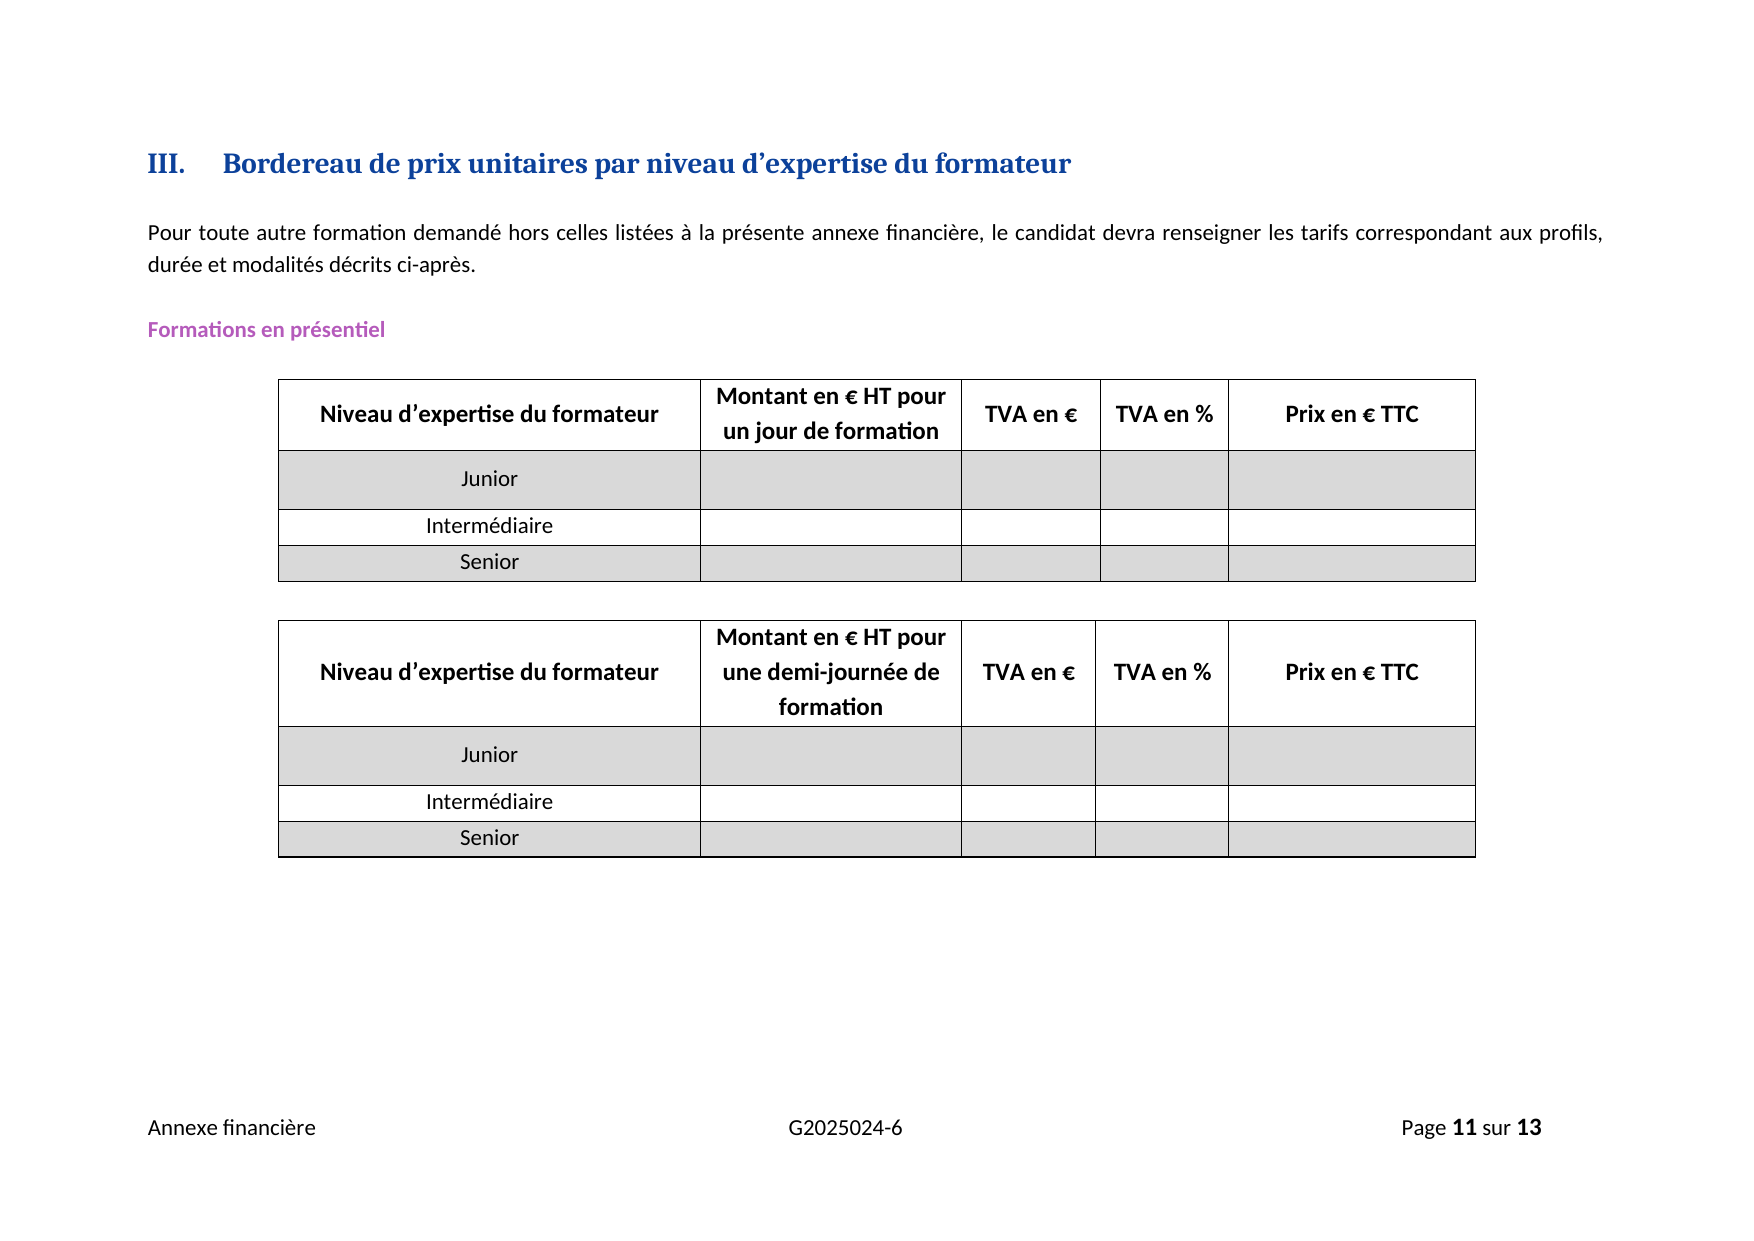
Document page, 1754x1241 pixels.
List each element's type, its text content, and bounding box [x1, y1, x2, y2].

table_cell [1096, 786, 1228, 821]
table_cell Senior [279, 546, 700, 581]
table_cell [1229, 451, 1475, 509]
table_header TVA en % [1101, 380, 1228, 450]
table_cell Intermédiaire [279, 510, 700, 545]
table_cell [1229, 510, 1475, 545]
text Pour toute autre formation demandé hors celles listées à la présente annexe financière, le candidat devra renseigner les tarifs correspondant aux profils, durée et modalités décrits ci-après. [148, 218, 1606, 278]
table_cell [962, 727, 1095, 785]
table_cell [701, 786, 961, 821]
table_cell Intermédiaire [279, 786, 700, 821]
table_cell Junior [279, 451, 700, 509]
table_cell [962, 451, 1100, 509]
subtitle Bordereau de prix unitaires par niveau d’expertise du formateur [185, 148, 1606, 181]
table_cell [1096, 822, 1228, 856]
table_header Montant en € HT pour une demi-journée de formation [701, 621, 961, 726]
table_cell [962, 786, 1095, 821]
table_cell [962, 546, 1100, 581]
table_cell [701, 822, 961, 856]
table_cell [1101, 546, 1228, 581]
table_header Prix en € TTC [1229, 621, 1475, 726]
table_header TVA en € [962, 621, 1095, 726]
table_cell [1229, 546, 1475, 581]
table_header TVA en € [962, 380, 1100, 450]
table_cell [962, 510, 1100, 545]
table_header Niveau d’expertise du formateur [279, 380, 700, 450]
table_header Prix en € TTC [1229, 380, 1475, 450]
table_cell Junior [279, 727, 700, 785]
table_cell [701, 546, 961, 581]
table_header Montant en € HT pour un jour de formation [701, 380, 961, 450]
table_cell [1229, 822, 1475, 856]
table_cell [1096, 727, 1228, 785]
table_cell [1229, 727, 1475, 785]
table_cell [701, 451, 961, 509]
table_cell Senior [279, 822, 700, 856]
table_cell [701, 727, 961, 785]
text Formations en présentiel [148, 315, 1606, 343]
table_cell [1101, 510, 1228, 545]
table_cell [1101, 451, 1228, 509]
table_cell [701, 510, 961, 545]
table_cell [962, 822, 1095, 856]
table_header Niveau d’expertise du formateur [279, 621, 700, 726]
table_header TVA en % [1096, 621, 1228, 726]
table_cell [1229, 786, 1475, 821]
